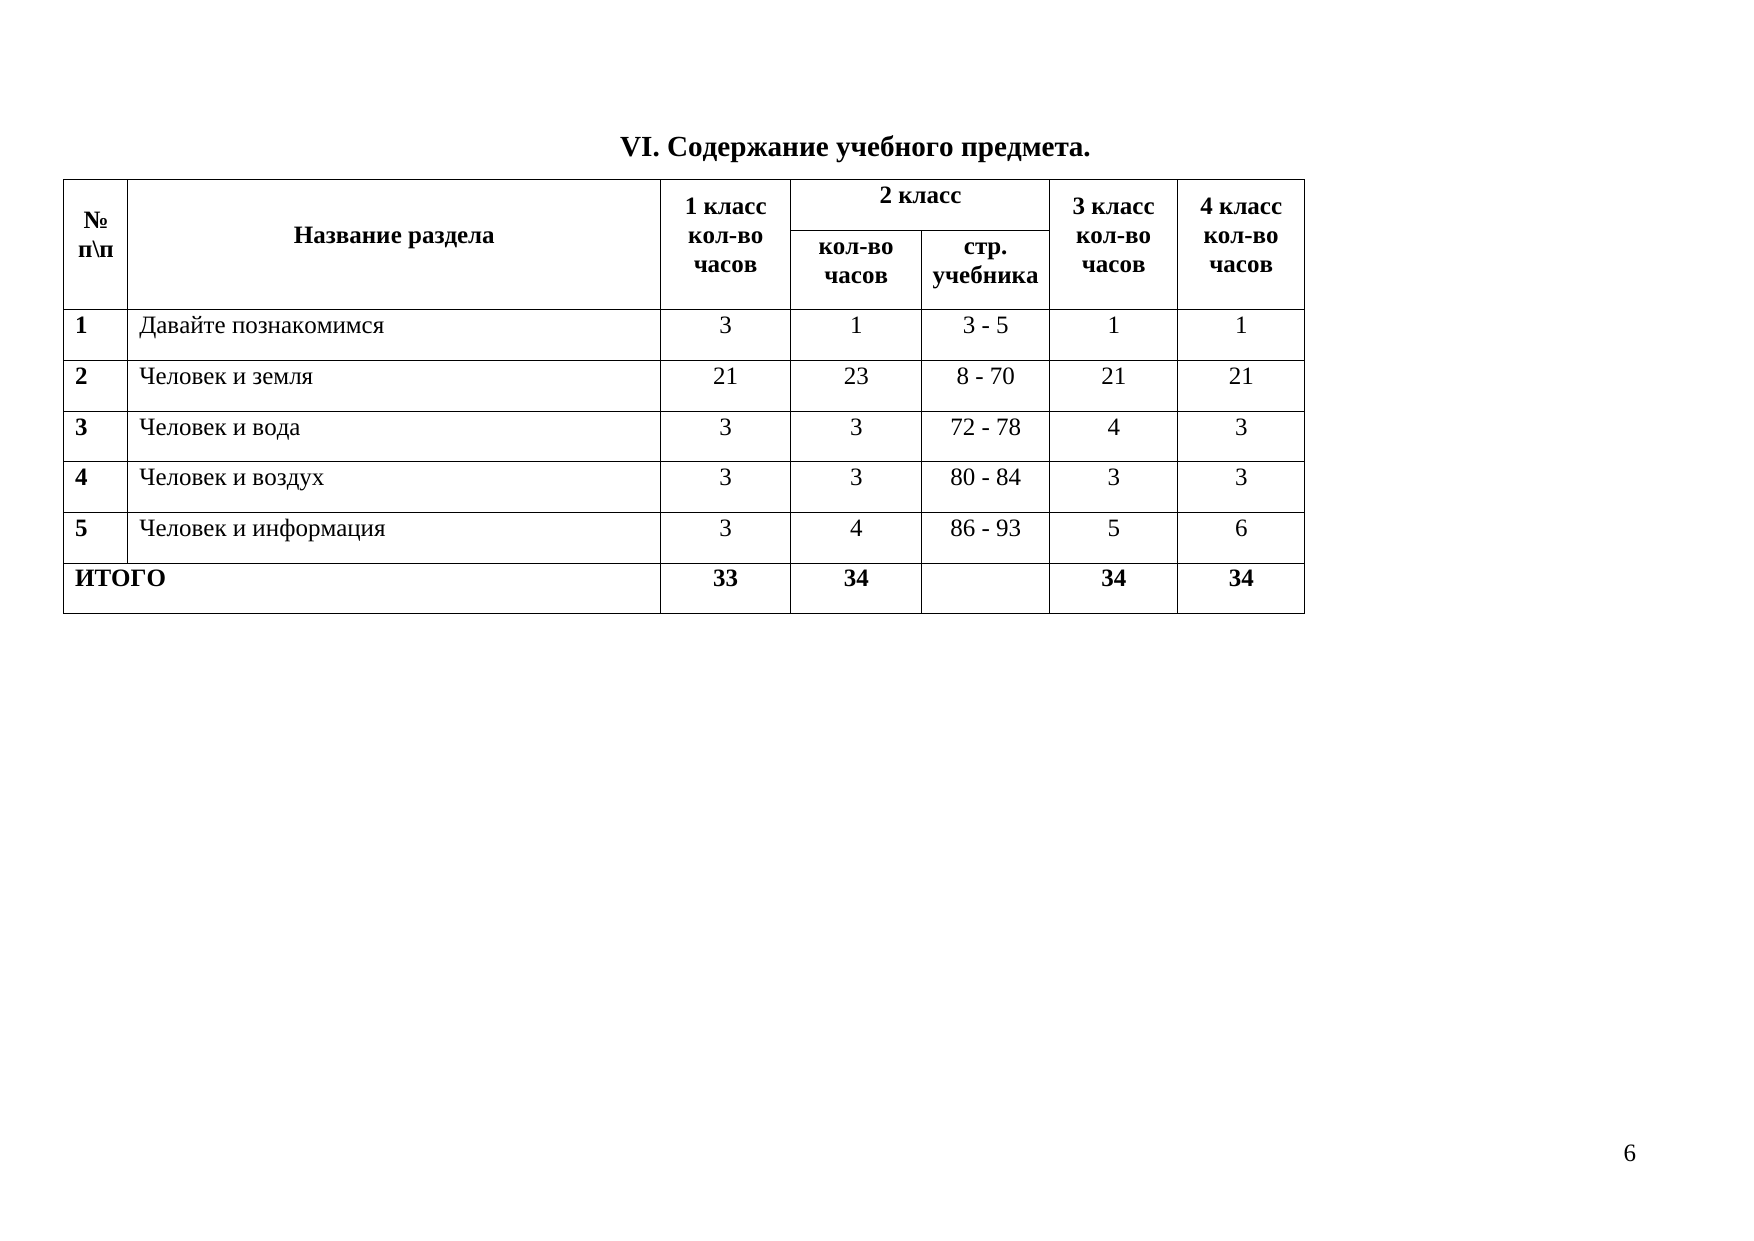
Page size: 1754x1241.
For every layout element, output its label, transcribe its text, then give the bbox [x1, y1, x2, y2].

table_cell 33 [661, 564, 790, 613]
table_cell 2 [64, 361, 127, 411]
table_cell 3 [791, 462, 921, 512]
table_cell 3 [1050, 462, 1177, 512]
table_cell 72 - 78 [922, 412, 1049, 461]
table_cell 8 - 70 [922, 361, 1049, 411]
table_cell 3 [661, 513, 790, 562]
table_header 4 класс кол-во часов [1178, 180, 1304, 309]
table_cell 23 [791, 361, 921, 411]
table_cell 3 [64, 412, 127, 461]
table_cell Человек и воздух [128, 462, 660, 512]
table_cell 21 [1178, 361, 1304, 411]
table_cell 34 [1050, 564, 1177, 613]
table_cell 3 [661, 462, 790, 512]
table_cell 21 [1050, 361, 1177, 411]
table_cell 21 [661, 361, 790, 411]
text VI. Содержание учебного предмета. [75, 129, 1636, 162]
table_cell Давайте познакомимся [128, 310, 660, 360]
table_cell кол-во часов [791, 231, 921, 309]
table_cell 3 - 5 [922, 310, 1049, 360]
table_cell 34 [1178, 564, 1304, 613]
table_cell Человек и информация [128, 513, 660, 562]
table_cell 3 [661, 412, 790, 461]
table_header 2 класс [791, 180, 1049, 230]
table_cell 80 - 84 [922, 462, 1049, 512]
table_cell 6 [1178, 513, 1304, 562]
table_cell [922, 564, 1049, 613]
table_cell Человек и земля [128, 361, 660, 411]
table_cell 5 [1050, 513, 1177, 562]
table_header № п\п [64, 180, 127, 309]
table_header 3 класс кол-во часов [1050, 180, 1177, 309]
table_cell 34 [791, 564, 921, 613]
table_cell 3 [1178, 412, 1304, 461]
table_header Название раздела [128, 180, 660, 309]
table_cell 3 [791, 412, 921, 461]
table_cell 3 [1178, 462, 1304, 512]
table_cell Человек и вода [128, 412, 660, 461]
table_cell 1 [64, 310, 127, 360]
table_cell 1 [1178, 310, 1304, 360]
table_cell 4 [64, 462, 127, 512]
table_cell 1 [1050, 310, 1177, 360]
table_header 1 класс кол-во часов [661, 180, 790, 309]
table_cell 5 [64, 513, 127, 562]
table_cell ИТОГО [64, 564, 660, 613]
table_cell 4 [791, 513, 921, 562]
table_cell стр. учебника [922, 231, 1049, 309]
table_cell 86 - 93 [922, 513, 1049, 562]
table_cell 3 [661, 310, 790, 360]
table_cell 4 [1050, 412, 1177, 461]
table_cell 1 [791, 310, 921, 360]
